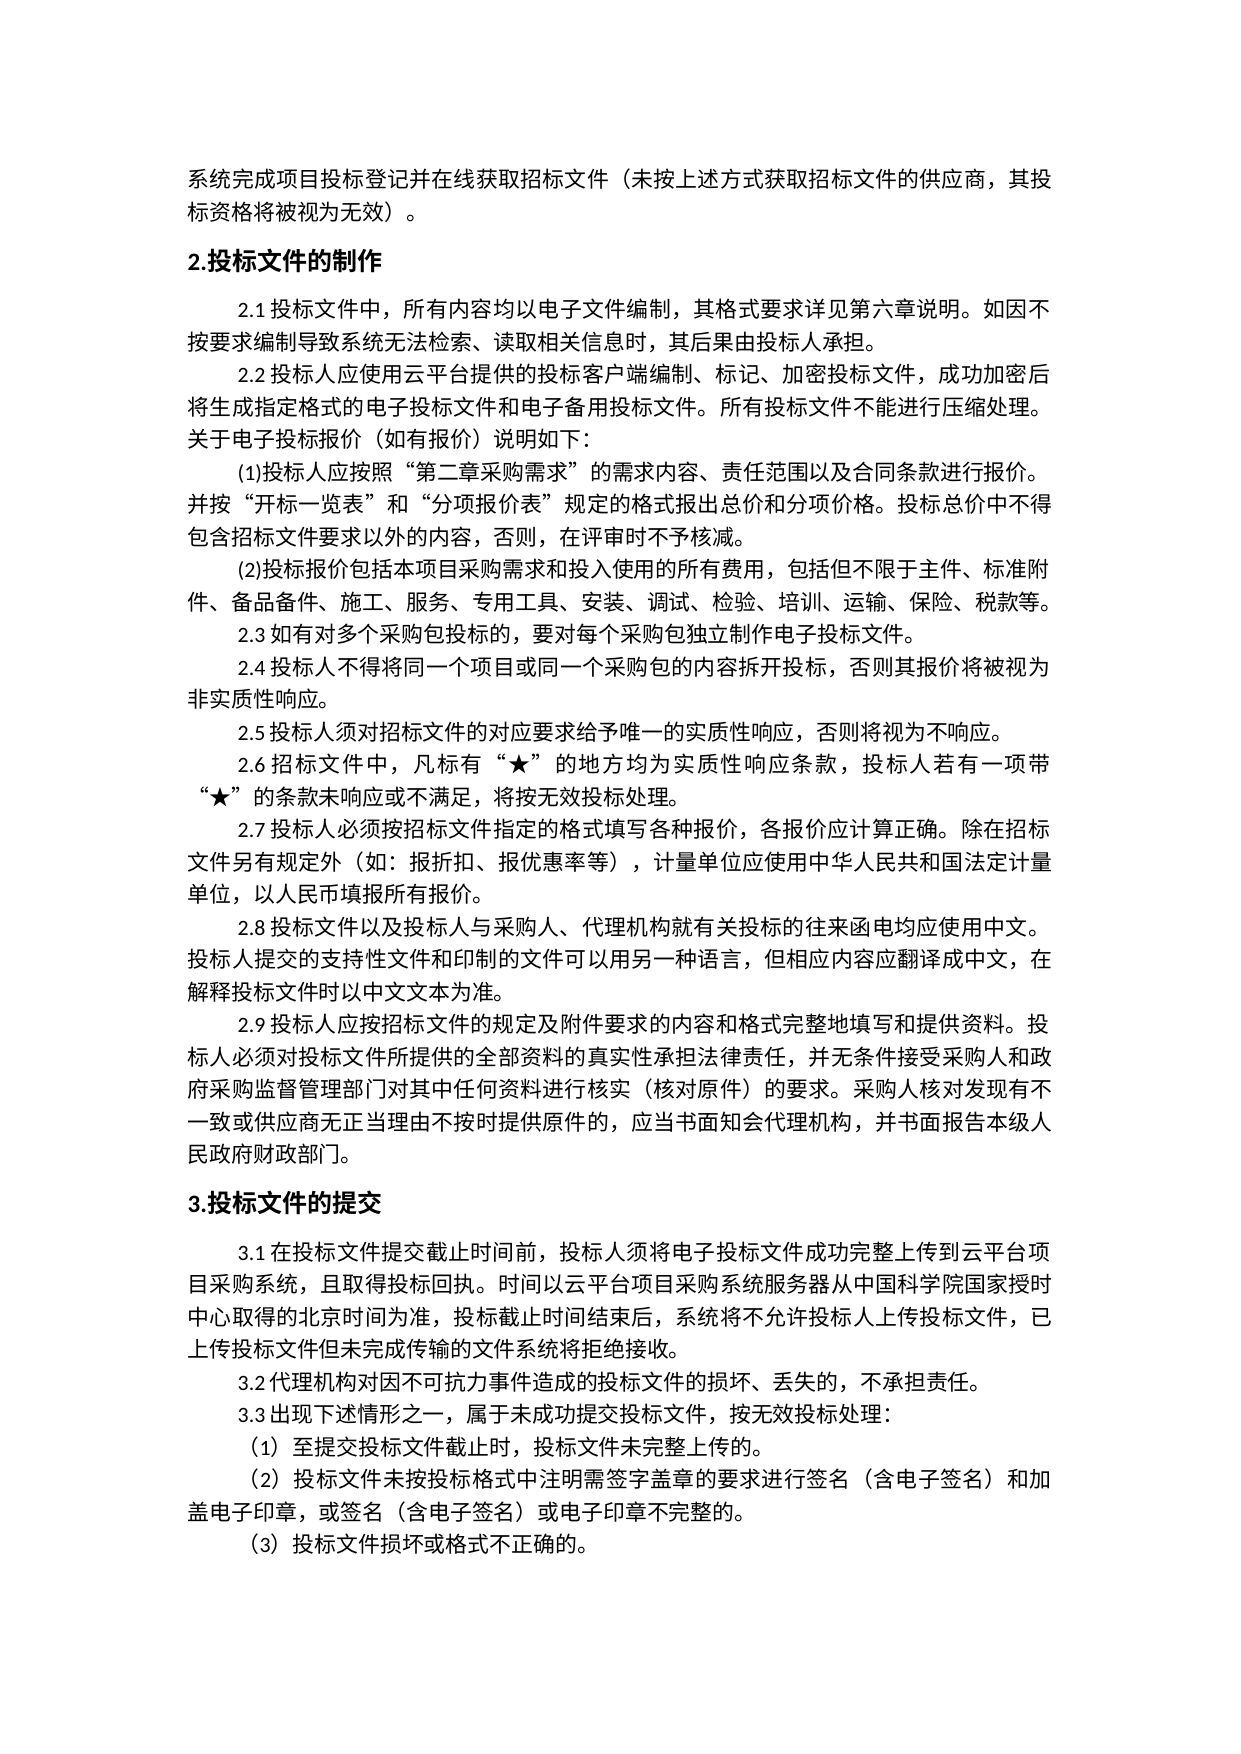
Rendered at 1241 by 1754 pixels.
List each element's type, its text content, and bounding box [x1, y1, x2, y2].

text 2.9投标人应按招标文件的规定及附件要求的内容和格式完整地填写和提供资料。投标人必须对投标文件所提供的全部资料的真实性承担法律责任，并无条件接受采购人和政府采购监督管理部门对其中任何资料进行核实（核对原件）的要求。采购人核对发现有不一致或供应商无正当理由不按时提供原件的，应当书面知会代理机构，并书面报告本级人民政府财政部门。 [187, 1007, 1053, 1169]
text （1）至提交投标文件截止时，投标文件未完整上传的。 [187, 1429, 1053, 1462]
text （2）投标文件未按投标格式中注明需签字盖章的要求进行签名（含电子签名）和加盖电子印章，或签名（含电子签名）或电子印章不完整的。 [187, 1462, 1053, 1527]
text 2.6招标文件中，凡标有“★”的地方均为实质性响应条款，投标人若有一项带“★”的条款未响应或不满足，将按无效投标处理。 [187, 747, 1053, 812]
text 2.投标文件的制作 [187, 227, 1053, 292]
text 2.5投标人须对招标文件的对应要求给予唯一的实质性响应，否则将视为不响应。 [187, 714, 1053, 747]
text 3.3出现下述情形之一，属于未成功提交投标文件，按无效投标处理： [187, 1397, 1053, 1429]
text 2.8投标文件以及投标人与采购人、代理机构就有关投标的往来函电均应使用中文。投标人提交的支持性文件和印制的文件可以用另一种语言，但相应内容应翻译成中文，在解释投标文件时以中文文本为准。 [187, 909, 1053, 1007]
text 2.3 如有对多个采购包投标的，要对每个采购包独立制作电子投标文件。 [187, 617, 1053, 649]
text （3）投标文件损坏或格式不正确的。 [187, 1527, 1053, 1559]
text 3.2代理机构对因不可抗力事件造成的投标文件的损坏、丢失的，不承担责任。 [187, 1364, 1053, 1397]
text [187, 162, 1053, 227]
text 2.2投标人应使用云平台提供的投标客户端编制、标记、加密投标文件，成功加密后将生成指定格式的电子投标文件和电子备用投标文件。所有投标文件不能进行压缩处理。关于电子投标报价（如有报价）说明如下： [187, 357, 1053, 454]
text (2)投标报价包括本项目采购需求和投入使用的所有费用，包括但不限于主件、标准附件、备品备件、施工、服务、专用工具、安装、调试、检验、培训、运输、保险、税款等。 [187, 552, 1053, 617]
text 2.1投标文件中，所有内容均以电子文件编制，其格式要求详见第六章说明。如因不按要求编制导致系统无法检索、读取相关信息时，其后果由投标人承担。 [187, 292, 1053, 357]
text 2.7投标人必须按招标文件指定的格式填写各种报价，各报价应计算正确。除在招标文件另有规定外（如：报折扣、报优惠率等），计量单位应使用中华人民共和国法定计量单位，以人民币填报所有报价。 [187, 812, 1053, 909]
text (1)投标人应按照“第二章采购需求”的需求内容、责任范围以及合同条款进行报价。并按“开标一览表”和“分项报价表”规定的格式报出总价和分项价格。投标总价中不得包含招标文件要求以外的内容，否则，在评审时不予核减。 [187, 454, 1053, 552]
text 3.投标文件的提交 [187, 1169, 1053, 1234]
text 3.1在投标文件提交截止时间前，投标人须将电子投标文件成功完整上传到云平台项目采购系统，且取得投标回执。时间以云平台项目采购系统服务器从中国科学院国家授时中心取得的北京时间为准，投标截止时间结束后，系统将不允许投标人上传投标文件，已上传投标文件但未完成传输的文件系统将拒绝接收。 [187, 1234, 1053, 1364]
text 2.4投标人不得将同一个项目或同一个采购包的内容拆开投标，否则其报价将被视为非实质性响应。 [187, 649, 1053, 714]
